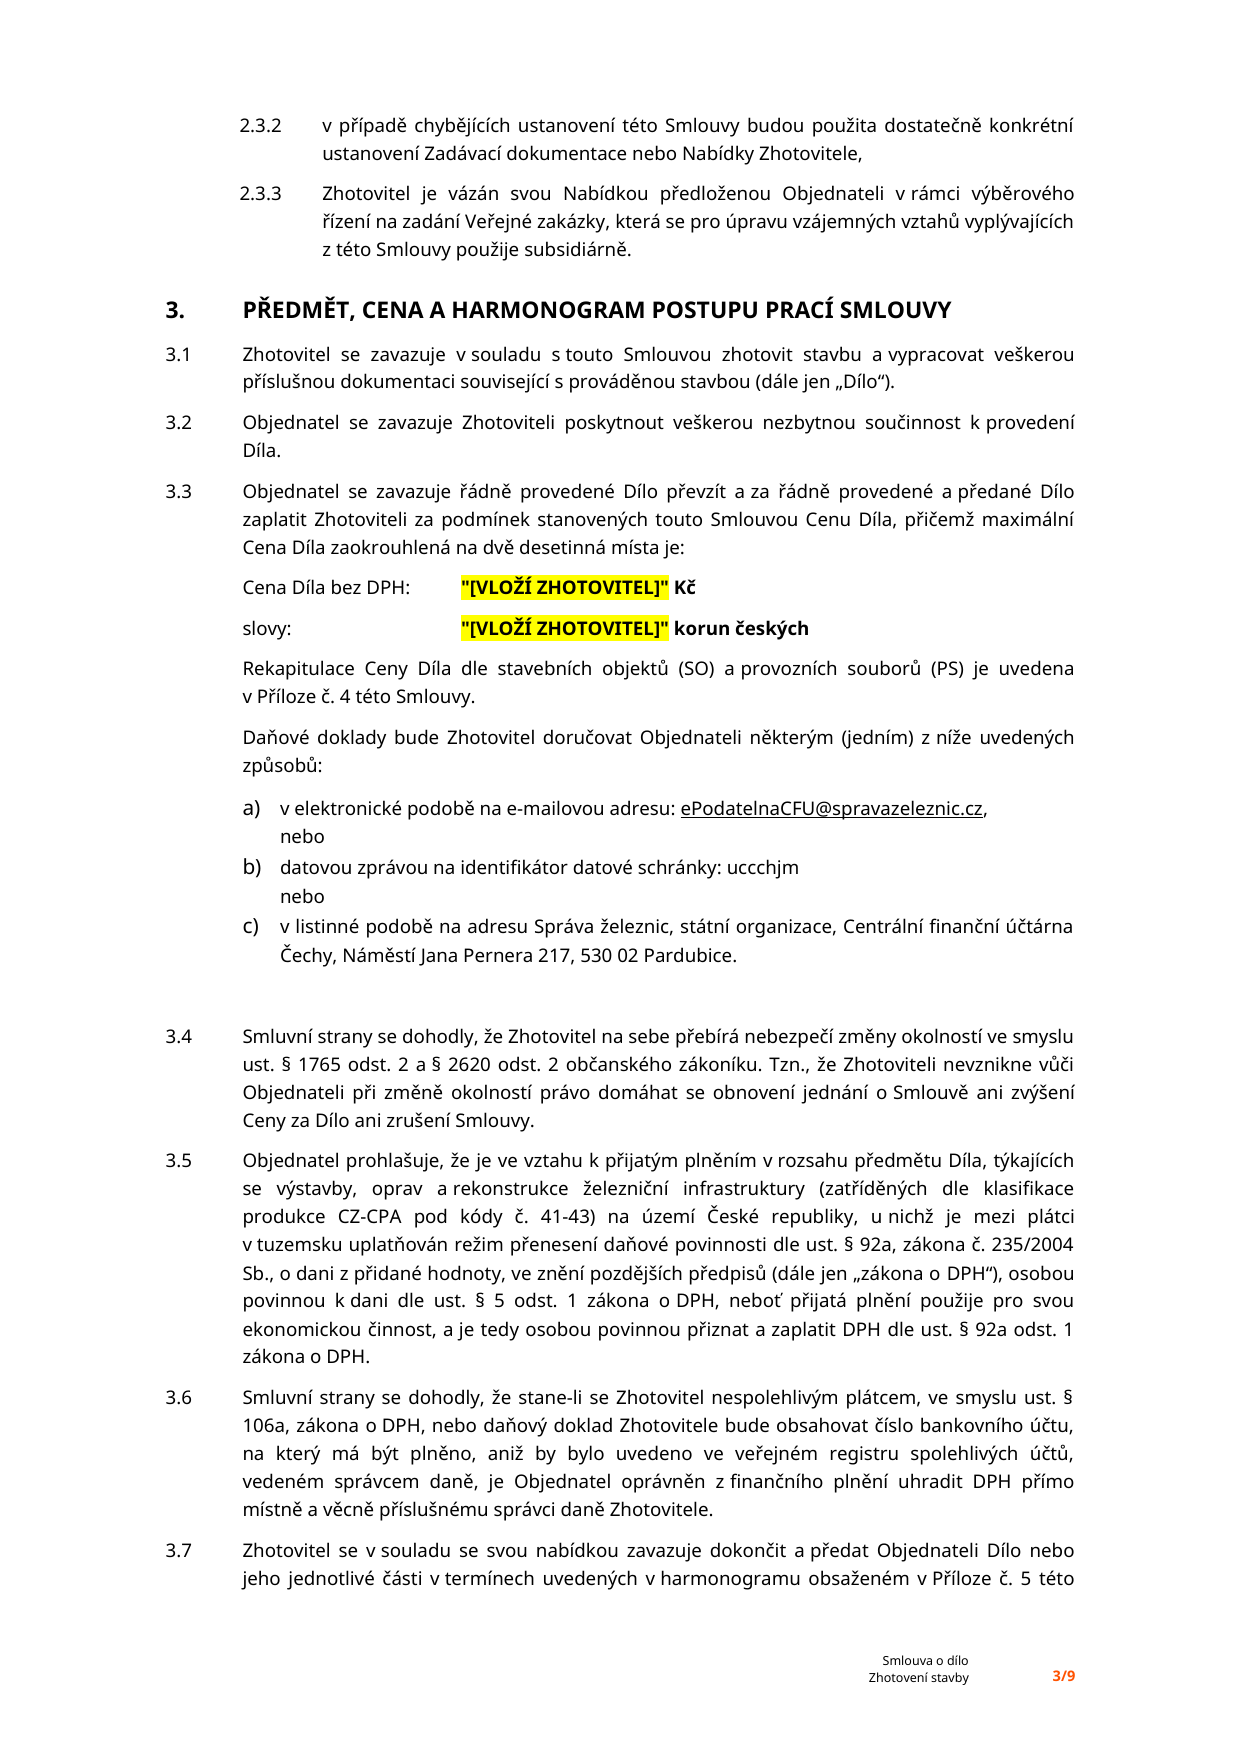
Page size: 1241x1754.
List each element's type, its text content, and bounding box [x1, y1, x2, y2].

text Rekapitulace Ceny Díla dle stavebních objektů (SO) a provozních souborů (PS) je uvedena v Příloze č. 4 této Smlouvy. [242, 656, 1075, 709]
text Cena Díla bez DPH: "[VLOŽÍ ZHOTOVITEL]" Kč [242, 574, 1075, 600]
text Objednatel prohlašuje, že je ve vztahu k přijatým plněním v rozsahu předmětu Díla, týkajících se výstavby, oprav a rekonstrukce železniční infrastruktury (zatříděných dle klasifikace produkce CZ-CPA pod kódy č. 41-43) na území České republiky, u nichž je mezi plátci v tuzemsku uplatňován režim přenesení daňové povinnosti dle ust. § 92a, zákona č. 235/2004 Sb., o dani z přidané hodnoty, ve znění pozdějších předpisů (dále jen „zákona o DPH“), osobou povinnou k dani dle ust. § 5 odst. 1 zákona o DPH, neboť přijatá plnění použije pro svou ekonomickou činnost, a je tedy osobou povinnou přiznat a zaplatit DPH dle ust. § 92a odst. 1 zákona o DPH. [165, 1148, 1075, 1369]
list nebo [280, 883, 1075, 909]
list v listinné podobě na adresu Správa železnic, státní organizace, Centrální finanční účtárna Čechy, Náměstí Jana Pernera 217, 530 02 Pardubice. [242, 911, 1075, 968]
text Zhotovitel je vázán svou Nabídkou předloženou Objednateli v rámci výběrového řízení na zadání Veřejné zakázky, která se pro úpravu vzájemných vztahů vyplývajících z této Smlouvy použije subsidiárně. [239, 181, 1075, 262]
text Objednatel se zavazuje Zhotoviteli poskytnout veškerou nezbytnou součinnost k provedení Díla. [165, 409, 1075, 463]
text Objednatel se zavazuje řádně provedené Dílo převzít a za řádně provedené a předané Dílo zaplatit Zhotoviteli za podmínek stanovených touto Smlouvou Cenu Díla, přičemž maximální Cena Díla zaokrouhlená na dvě desetinná místa je: [165, 478, 1075, 559]
text v případě chybějících ustanovení této Smlouvy budou použita dostatečně konkrétní ustanovení Zadávací dokumentace nebo Nabídky Zhotovitele, [239, 112, 1075, 166]
text slovy: "[VLOŽÍ ZHOTOVITEL]" korun českých [242, 615, 461, 641]
text Zhotovitel se zavazuje v souladu s touto Smlouvou zhotovit stavbu a vypracovat veškerou příslušnou dokumentaci související s prováděnou stavbou (dále jen „Dílo“). [165, 341, 1075, 394]
text Smluvní strany se dohodly, že Zhotovitel na sebe přebírá nebezpečí změny okolností ve smyslu ust. § 1765 odst. 2 a § 2620 odst. 2 občanského zákoníku. Tzn., že Zhotoviteli nevznikne vůči Objednateli při změně okolností právo domáhat se obnovení jednání o Smlouvě ani zvýšení Ceny za Dílo ani zrušení Smlouvy. [165, 1023, 1075, 1133]
text PŘEDMĚT, CENA A HARMONOGRAM POSTUPU PRACÍ SMLOUVY [165, 294, 1075, 325]
list nebo [280, 824, 1075, 849]
text slovy: "[VLOŽÍ ZHOTOVITEL]" korun českých [669, 615, 1075, 641]
list v elektronické podobě na e-mailovou adresu: ePodatelnaCFU@spravazeleznic.cz, [242, 793, 1075, 821]
text Smluvní strany se dohodly, že stane-li se Zhotovitel nespolehlivým plátcem, ve smyslu ust. § 106a, zákona o DPH, nebo daňový doklad Zhotovitele bude obsahovat číslo bankovního účtu, na který má být plněno, aniž by bylo uvedeno ve veřejném registru spolehlivých účtů, vedeném správcem daně, je Objednatel oprávněn z finančního plnění uhradit DPH přímo místně a věcně příslušnému správci daně Zhotovitele. [165, 1384, 1075, 1522]
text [165, 1537, 1075, 1591]
list Daňové doklady bude Zhotovitel doručovat Objednateli některým (jedním) z níže uvedených způsobů: [242, 724, 1075, 778]
list datovou zprávou na identifikátor datové schránky: uccchjm [242, 852, 1075, 880]
